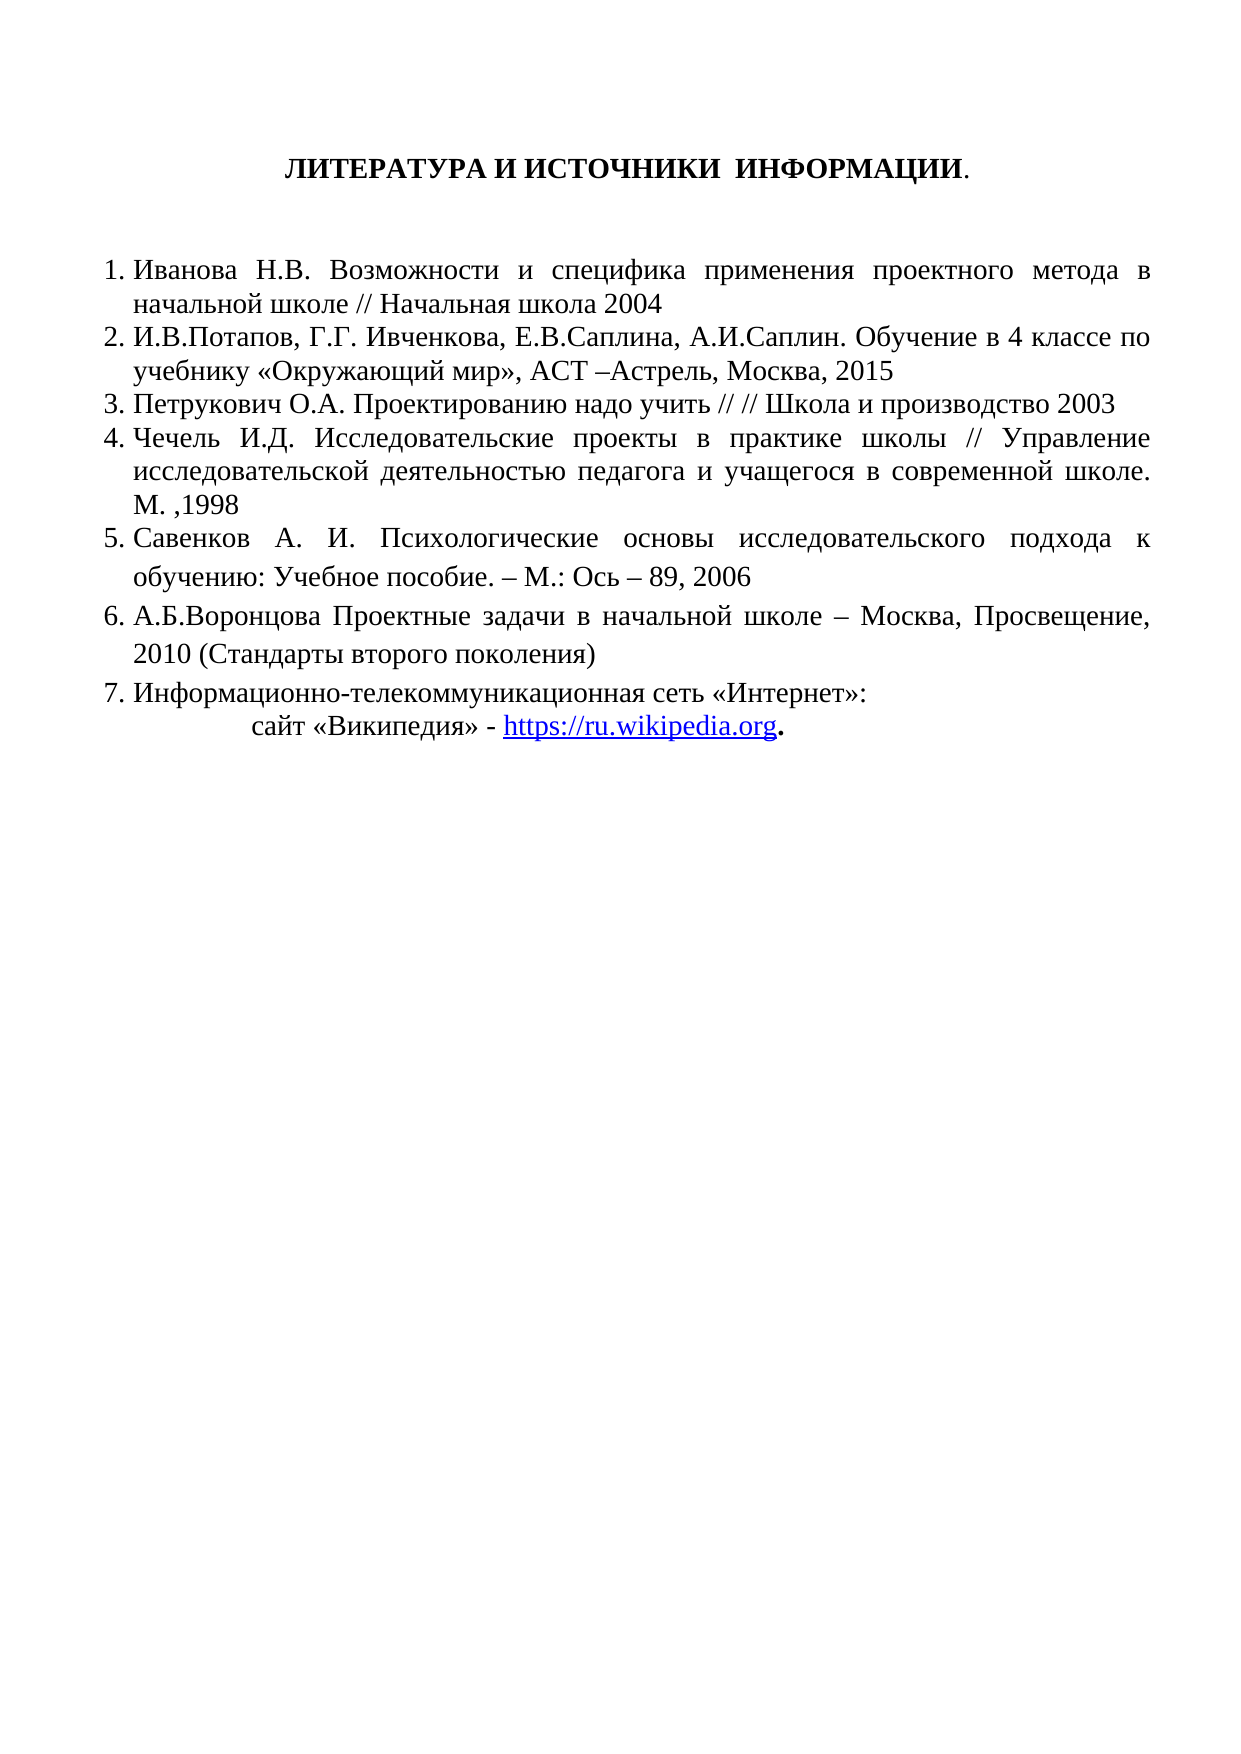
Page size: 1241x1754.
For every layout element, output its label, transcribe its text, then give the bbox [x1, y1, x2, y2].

list Иванова Н.В. Возможности и специфика применения проектного метода в начальной школе // Начальная школа 2004 [103, 252, 1152, 319]
list И.В.Потапов, Г.Г. Ивченкова, Е.В.Саплина, А.И.Саплин. Обучение в 4 классе по учебнику «Окружающий мир», АСТ –Астрель, Москва, 2015 [103, 319, 1152, 386]
list сайт «Википедия» - https://ru.wikipedia.org. [133, 708, 1152, 742]
list Информационно-телекоммуникационная сеть «Интернет»: [103, 675, 1152, 708]
list Петрукович О.А. Проектированию надо учить // // Школа и производство 2003 [103, 386, 1152, 420]
list А.Б.Воронцова Проектные задачи в начальной школе – Москва, Просвещение, 2010 (Стандарты второго поколения) [103, 598, 1152, 670]
text ЛИТЕРАТУРА И ИСТОЧНИКИ ИНФОРМАЦИИ. [103, 152, 1152, 185]
list Савенков А. И. Психологические основы исследовательского подхода к обучению: Учебное пособие. – М.: Ось – 89, 2006 [103, 521, 1152, 593]
list Чечель И.Д. Исследовательские проекты в практике школы // Управление исследовательской деятельностью педагога и учащегося в современной школе. М. ,1998 [103, 420, 1152, 521]
